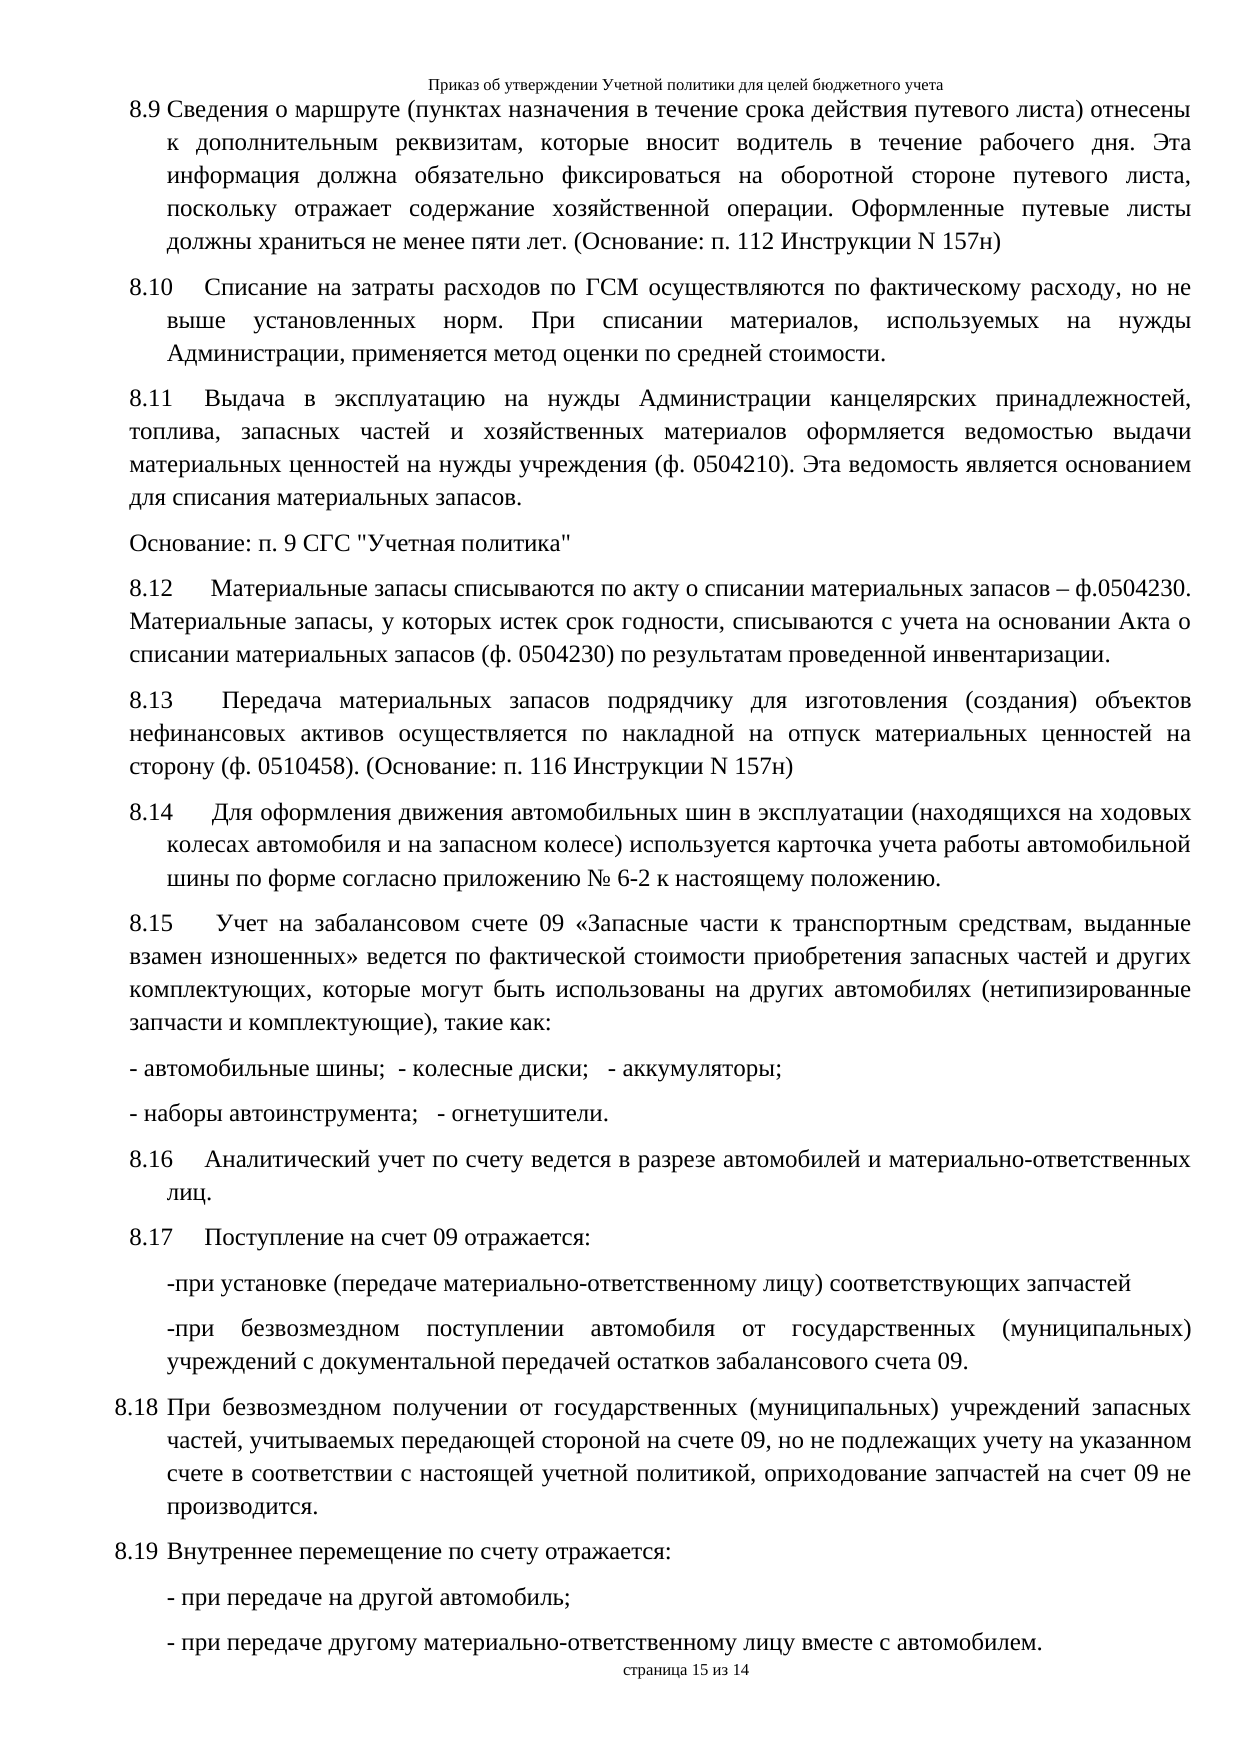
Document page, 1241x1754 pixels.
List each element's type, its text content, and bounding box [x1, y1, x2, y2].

subtitle Сведения о маршруте (пунктах назначения в течение срока действия путевого листа) отнесены к дополнительным реквизитам, которые вносит водитель в течение рабочего дня. Эта информация должна обязательно фиксироваться на оборотной стороне путевого листа, поскольку отражает содержание хозяйственной операции. Оформленные путевые листы должны храниться не менее пяти лет. (Основание: п. 112 Инструкции N 157н) [129, 94, 1192, 255]
subtitle Внутреннее перемещение по счету отражается: [114, 1536, 1192, 1565]
subtitle - наборы автоинструмента; - огнетушители. [129, 1098, 1192, 1127]
subtitle Списание на затраты расходов по ГСМ осуществляются по фактическому расходу, но не выше установленных норм. При списании материалов, используемых на нужды Администрации, применяется метод оценки по средней стоимости. [129, 272, 1192, 367]
subtitle Поступление на счет 09 отражается: [129, 1222, 1192, 1251]
subtitle Материальные запасы списываются по акту о списании материальных запасов – ф.0504230. Материальные запасы, у которых истек срок годности, списываются с учета на основании Акта о списании материальных запасов (ф. 0504230) по результатам проведенной инвентаризации. [129, 573, 1192, 668]
subtitle Аналитический учет по счету ведется в разрезе автомобилей и материально-ответственных лиц. [129, 1144, 1192, 1206]
subtitle Выдача в эксплуатацию на нужды Администрации канцелярских принадлежностей, топлива, запасных частей и хозяйственных материалов оформляется ведомостью выдачи материальных ценностей на нужды учреждения (ф. 0504210). Эта ведомость является основанием для списания материальных запасов. [129, 383, 1192, 511]
subtitle Передача материальных запасов подрядчику для изготовления (создания) объектов нефинансовых активов осуществляется по накладной на отпуск материальных ценностей на сторону (ф. 0510458). (Основание: п. 116 Инструкции N 157н) [129, 685, 1192, 780]
subtitle Учет на забалансовом счете 09 «Запасные части к транспортным средствам, выданные взамен изношенных» ведется по фактической стоимости приобретения запасных частей и других комплектующих, которые могут быть использованы на других автомобилях (нетипизированные запчасти и комплектующие), такие как: [129, 908, 1192, 1036]
subtitle -при установке (передаче материально-ответственному лицу) соответствующих запчастей [167, 1268, 1192, 1297]
subtitle Основание: п. 9 СГС "Учетная политика" [129, 528, 1192, 557]
subtitle - при передаче другому материально-ответственному лицу вместе с автомобилем. [167, 1627, 1192, 1656]
subtitle -при безвозмездном поступлении автомобиля от государственных (муниципальных) учреждений с документальной передачей остатков забалансового счета 09. [167, 1313, 1192, 1375]
subtitle - при передаче на другой автомобиль; [167, 1582, 1192, 1611]
subtitle Для оформления движения автомобильных шин в эксплуатации (находящихся на ходовых колесах автомобиля и на запасном колесе) используется карточка учета работы автомобильной шины по форме согласно приложению № 6-2 к настоящему положению. [129, 797, 1192, 891]
subtitle - автомобильные шины; - колесные диски; - аккумуляторы; [129, 1053, 1192, 1081]
subtitle При безвозмездном получении от государственных (муниципальных) учреждений запасных частей, учитываемых передающей стороной на счете 09, но не подлежащих учету на указанном счете в соответствии с настоящей учетной политикой, оприходование запчастей на счет 09 не производится. [114, 1392, 1192, 1520]
